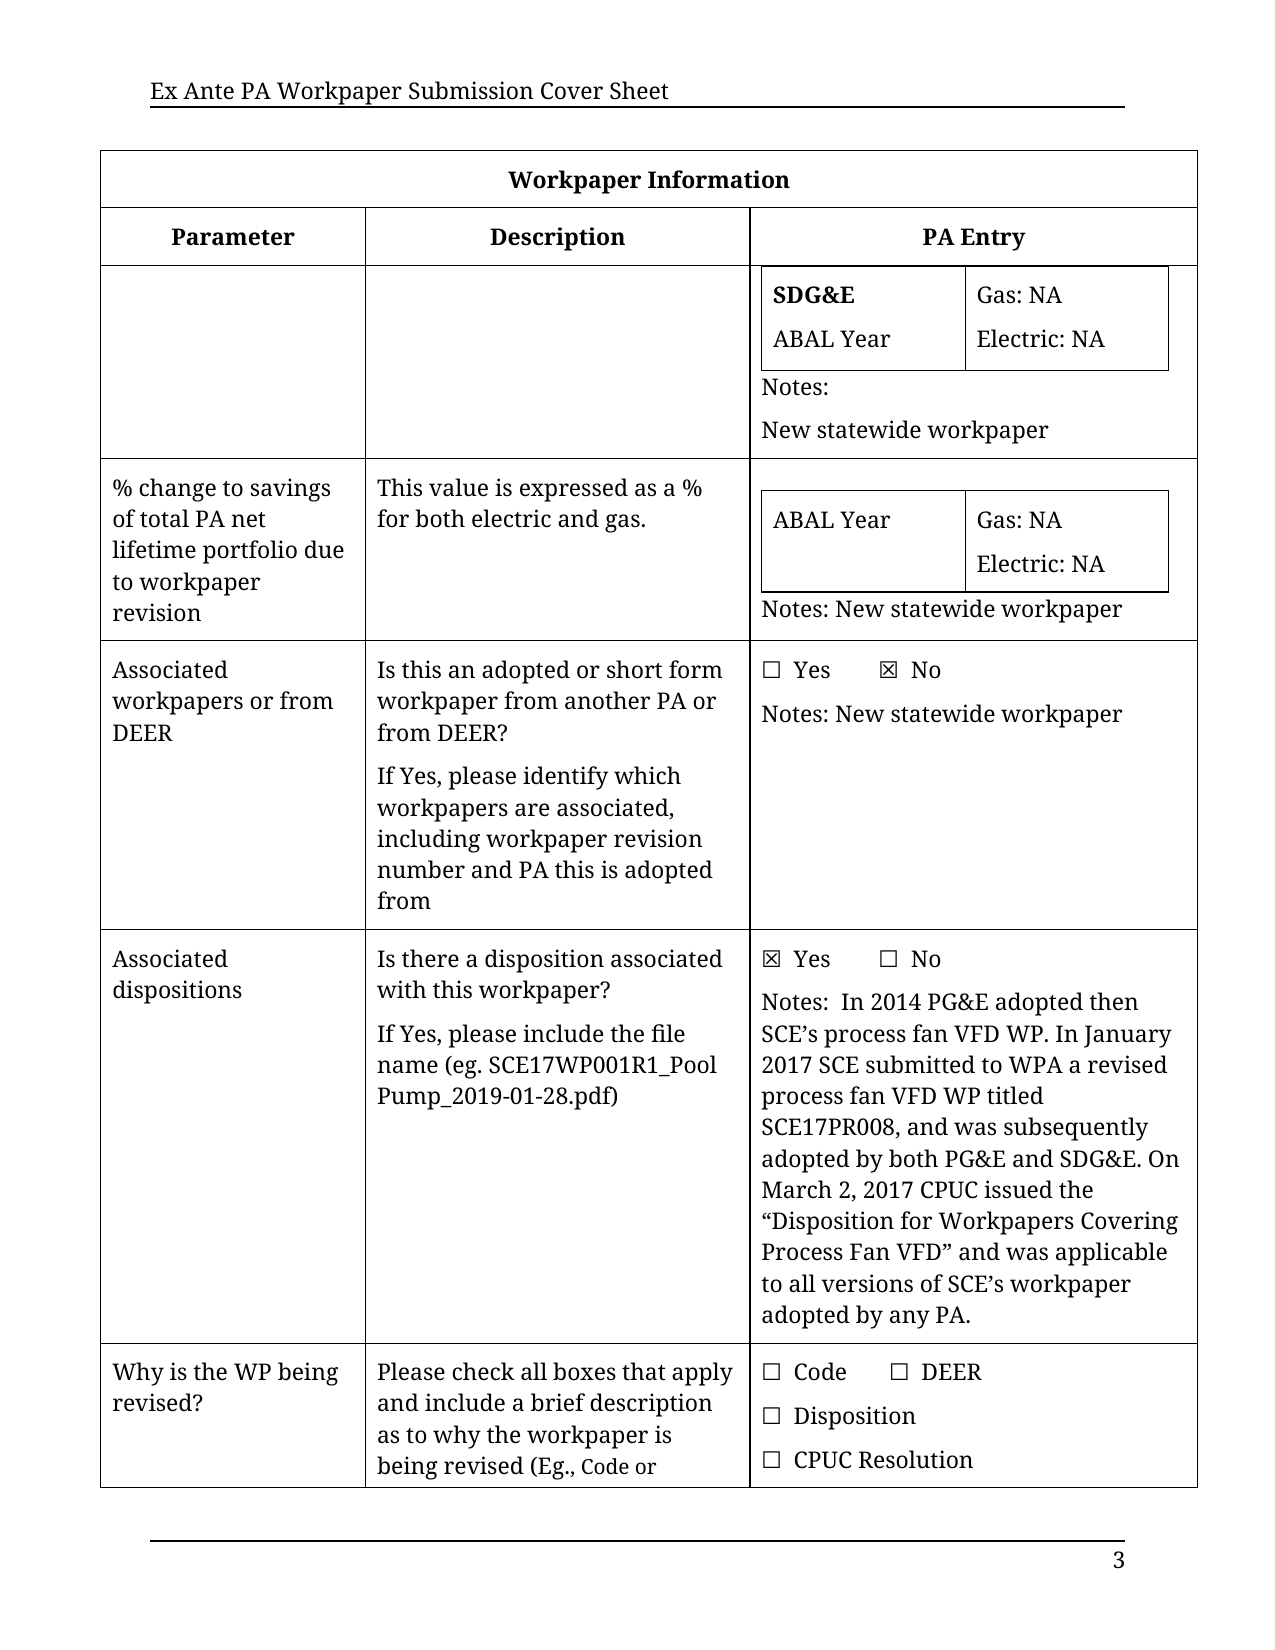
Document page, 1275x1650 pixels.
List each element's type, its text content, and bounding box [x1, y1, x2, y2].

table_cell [751, 1344, 1197, 1487]
table_cell Yes No Notes: New statewide workpaper [751, 641, 1197, 929]
table_cell PA Entry [751, 208, 1197, 264]
table_cell Why is the WP being revised? [101, 1344, 365, 1487]
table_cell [366, 1344, 749, 1487]
table_cell Parameter [101, 208, 365, 264]
table_cell Associated workpapers or from DEER [101, 641, 365, 929]
table_cell Associated dispositions [101, 930, 365, 1342]
table_cell Yes No Notes: In 2014 PG&E adopted then SCE’s process fan VFD WP. In January 2017 SCE submitted to WPA a revised process fan VFD WP titled SCE17PR008, and was subsequently adopted by both PG&E and SDG&E. On March 2, 2017 CPUC issued the “Disposition for Workpapers Covering Process Fan VFD” and was applicable to all versions of SCE’s workpaper adopted by any PA. [751, 930, 1197, 1342]
table_cell Is there a disposition associated with this workpaper? If Yes, please include the file name (eg. SCE17WP001R1_Pool Pump_2019-01-28.pdf) [366, 930, 749, 1342]
table_header Workpaper Information [101, 151, 1197, 207]
table_cell % change to savings of total PA net lifetime portfolio due to workpaper revision [101, 459, 365, 640]
table_cell Is this an adopted or short form workpaper from another PA or from DEER? If Yes, please identify which workpapers are associated, including workpaper revision number and PA this is adopted from [366, 641, 749, 929]
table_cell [366, 266, 749, 458]
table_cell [101, 266, 365, 458]
table_cell Notes: New statewide workpaper [751, 459, 1197, 640]
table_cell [751, 266, 1197, 458]
table_cell This value is expressed as a % for both electric and gas. [366, 459, 749, 640]
table_cell Description [366, 208, 749, 264]
